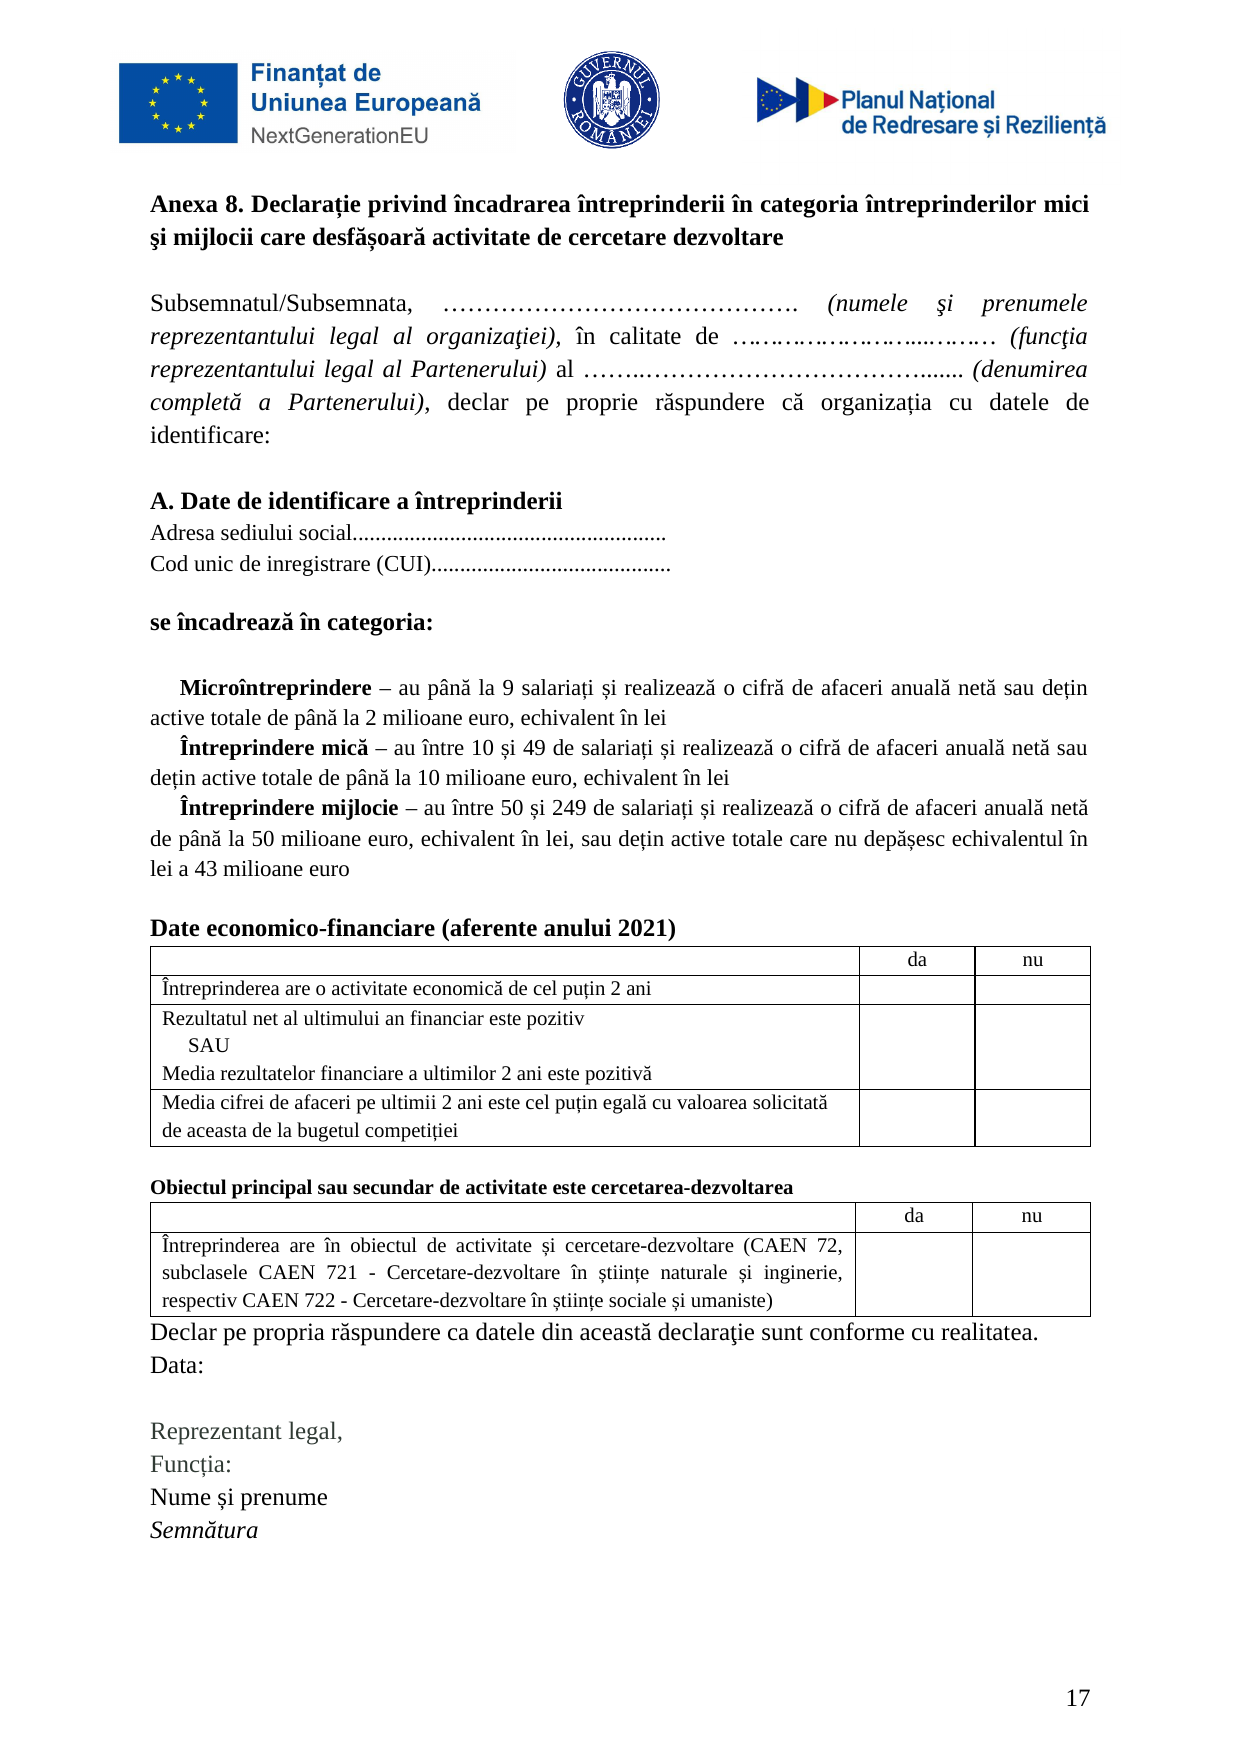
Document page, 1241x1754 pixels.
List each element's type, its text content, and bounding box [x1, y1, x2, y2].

table_header nu [976, 947, 1090, 975]
text Obiectul principal sau secundar de activitate este cercetarea-dezvoltarea [150, 1174, 1090, 1199]
table_cell Întreprinderea are în obiectul de activitate și cercetare-dezvoltare (CAEN 72, subclasele CAEN 721 - Cercetare-dezvoltare în științe naturale și inginerie, respectiv CAEN 722 - Cercetare-dezvoltare în științe sociale și umaniste) [151, 1233, 855, 1316]
text Funcția: [150, 1449, 1090, 1478]
text A. Date de identificare a întreprinderii [150, 486, 1090, 515]
list Întreprindere mijlocie – au între 50 și 249 de salariați și realizează o cifră de afaceri anuală netă de până la 50 milioane euro, echivalent în lei, sau dețin active totale care nu depășesc echivalentul în lei a 43 milioane euro [150, 794, 1090, 881]
text Cod unic de inregistrare (CUI).......................................... [150, 550, 1090, 576]
table_cell [860, 1090, 974, 1146]
table_header nu [973, 1203, 1090, 1232]
table_cell [860, 976, 974, 1004]
text Reprezentant legal, [150, 1416, 1090, 1445]
table_cell Media cifrei de afaceri pe ultimii 2 ani este cel puțin egală cu valoarea solicitată de aceasta de la bugetul competiției [151, 1090, 859, 1146]
text se încadrează în categoria: [150, 607, 1090, 636]
table_header da [856, 1203, 972, 1232]
text Date economico-financiare (aferente anului 2021) [150, 913, 1090, 941]
table_header da [860, 947, 974, 975]
text Subsemnatul/Subsemnata, ……………………………………. (numele şi prenumele reprezentantului legal al organizaţiei), în calitate de ……………………...……… (funcţia reprezentantului legal al Partenerului) al ……..……………………………....... (denumirea completă a Partenerului), declar pe proprie răspundere că organizația cu datele de identificare: [150, 288, 1090, 449]
table_cell [856, 1233, 972, 1316]
table_cell [976, 1090, 1090, 1146]
text Adresa sediului social....................................................... [150, 519, 1090, 546]
text Semnătura [150, 1515, 1090, 1544]
table_cell [976, 976, 1090, 1004]
table_header [151, 947, 859, 975]
picture [558, 46, 667, 150]
table_cell [976, 1005, 1090, 1089]
list Întreprindere mică – au între 10 și 49 de salariați și realizează o cifră de afaceri anuală netă sau dețin active totale de până la 10 milioane euro, echivalent în lei [150, 734, 1090, 791]
text Data: [150, 1350, 1090, 1379]
text Nume și prenume [150, 1482, 1090, 1511]
picture [110, 50, 516, 153]
table_header [151, 1203, 855, 1232]
list Microîntreprindere – au până la 9 salariați și realizează o cifră de afaceri anuală netă sau dețin active totale de până la 2 milioane euro, echivalent în lei [150, 673, 1090, 730]
text Declar pe propria răspundere ca datele din această declaraţie sunt conforme cu realitatea. [150, 1317, 1090, 1346]
table_cell [860, 1005, 974, 1089]
picture [742, 28, 1121, 185]
table_cell [973, 1233, 1090, 1316]
table_cell Întreprinderea are o activitate economică de cel puțin 2 ani [151, 976, 859, 1004]
subtitle Anexa 8. Declarație privind încadrarea întreprinderii în categoria întreprinderilor mici şi mijlocii care desfășoară activitate de cercetare dezvoltare [150, 150, 1090, 251]
table_cell Rezultatul net al ultimului an financiar este pozitiv SAU Media rezultatelor financiare a ultimilor 2 ani este pozitivă [151, 1005, 859, 1089]
